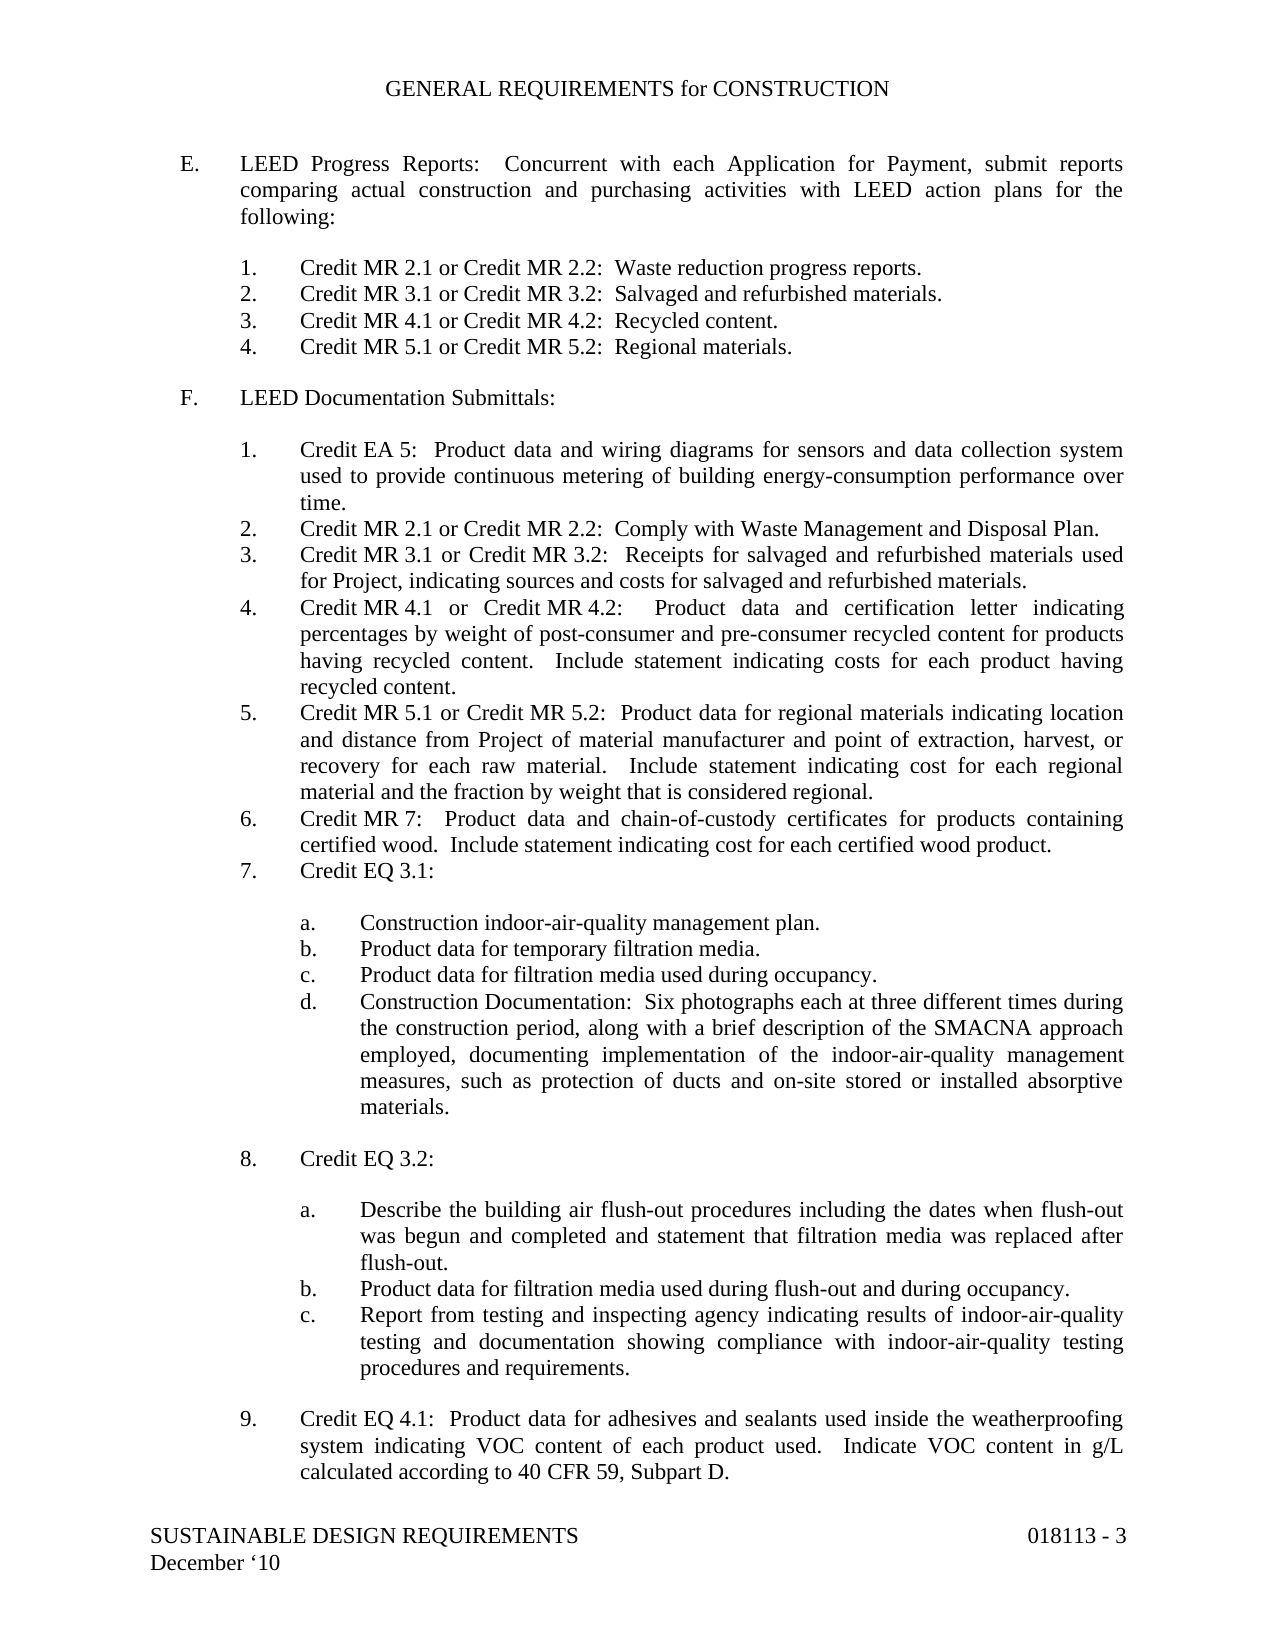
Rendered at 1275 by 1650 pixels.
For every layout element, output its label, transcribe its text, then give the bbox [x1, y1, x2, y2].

text Credit MR 3.1 or Credit MR 3.2: Receipts for salvaged and refurbished materials used for Project, indicating sources and costs for salvaged and refurbished materials. [240, 541, 1125, 594]
text Report from testing and inspecting agency indicating results of indoor-air-quality testing and documentation showing compliance with indoor-air-quality testing procedures and requirements. [300, 1301, 1125, 1381]
text Construction indoor-air-quality management plan. [300, 909, 1125, 935]
text Credit MR 5.1 or Credit MR 5.2: Product data for regional materials indicating location and distance from Project of material manufacturer and point of extraction, harvest, or recovery for each raw material. Include statement indicating cost for each regional material and the fraction by weight that is considered regional. [240, 699, 1125, 805]
text Credit MR 3.1 or Credit MR 3.2: Salvaged and refurbished materials. [240, 280, 1125, 307]
text Credit MR 4.1 or Credit MR 4.2: Product data and certification letter indicating percentages by weight of post-consumer and pre-consumer recycled content for products having recycled content. Include statement indicating costs for each product having recycled content. [240, 594, 1125, 699]
text Credit MR 7: Product data and chain-of-custody certificates for products containing certified wood. Include statement indicating cost for each certified wood product. [240, 805, 1125, 857]
text LEED Documentation Submittals: [180, 384, 1125, 411]
text Credit EA 5: Product data and wiring diagrams for sensors and data collection system used to provide continuous metering of building energy-consumption performance over time. [240, 436, 1125, 515]
text Product data for temporary filtration media. [300, 935, 1125, 962]
text Credit EQ 3.1: [240, 857, 1125, 884]
text Product data for filtration media used during flush-out and during occupancy. [300, 1275, 1125, 1301]
text Credit MR 2.1 or Credit MR 2.2: Comply with Waste Management and Disposal Plan. [240, 515, 1125, 541]
text Construction Documentation: Six photographs each at three different times during the construction period, along with a brief description of the SMACNA approach employed, documenting implementation of the indoor-air-quality management measures, such as protection of ducts and on-site stored or installed absorptive materials. [300, 988, 1125, 1120]
text Credit MR 5.1 or Credit MR 5.2: Regional materials. [240, 333, 1125, 359]
text Credit EQ 3.2: [240, 1145, 1125, 1171]
text Product data for filtration media used during occupancy. [300, 962, 1125, 988]
text Credit MR 2.1 or Credit MR 2.2: Waste reduction progress reports. [240, 254, 1125, 280]
text Credit MR 4.1 or Credit MR 4.2: Recycled content. [240, 307, 1125, 333]
text Credit EQ 4.1: Product data for adhesives and sealants used inside the weatherproofing system indicating VOC content of each product used. Indicate VOC content in g/L calculated according to 40 CFR 59, Subpart D. [240, 1406, 1125, 1484]
text LEED Progress Reports: Concurrent with each Application for Payment, submit reports comparing actual construction and purchasing activities with LEED action plans for the following: [180, 150, 1125, 229]
text Describe the building air flush-out procedures including the dates when flush-out was begun and completed and statement that filtration media was replaced after flush-out. [300, 1196, 1125, 1275]
